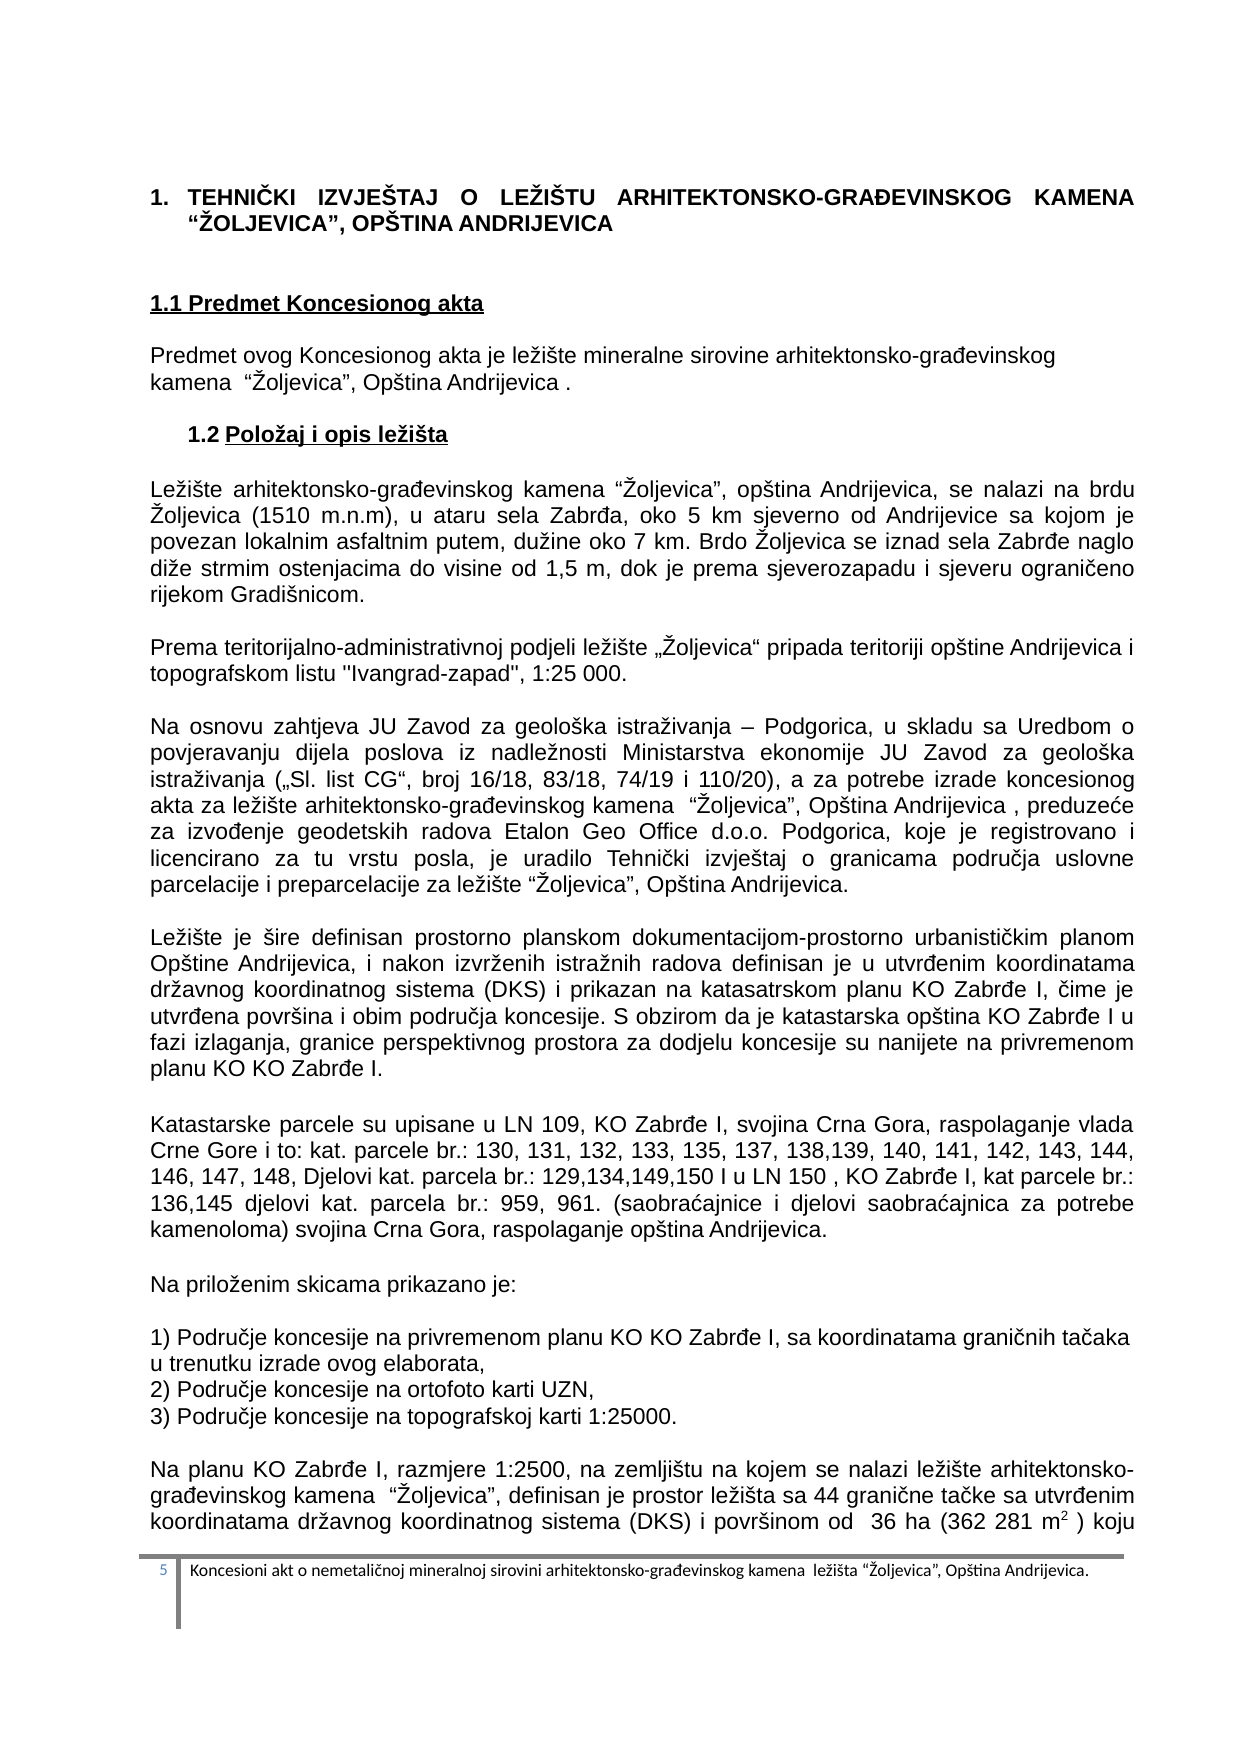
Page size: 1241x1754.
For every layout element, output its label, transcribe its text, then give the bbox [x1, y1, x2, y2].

text Ležište arhitektonsko-građevinskog kamena “Žoljevica”, opština Andrijevica, se nalazi na brdu Žoljevica (1510 m.n.m), u ataru sela Zabrđa, oko 5 km sjeverno od Andrijevice sa kojom je povezan lokalnim asfaltnim putem, dužine oko 7 km. Brdo Žoljevica se iznad sela Zabrđe naglo diže strmim ostenjacima do visine od 1,5 m, dok je prema sjeverozapadu i sjeveru ograničeno rijekom Gradišnicom. [150, 476, 1135, 607]
text 1) Područje koncesije na privremenom planu KO KO Zabrđe I, sa koordinatama graničnih tačaka u trenutku izrade ovog elaborata, [150, 1324, 1135, 1376]
subtitle TEHNIČKI IZVJEŠTAJ O LEŽIŠTU ARHITEKTONSKO-GRAĐEVINSKOG KAMENA “ŽOLJEVICA”, OPŠTINA ANDRIJEVICA [150, 184, 1135, 237]
subtitle 1.1 Predmet Koncesionog akta [150, 289, 1135, 316]
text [150, 1456, 1135, 1534]
text Predmet ovog Koncesionog akta je ležište mineralne sirovine arhitektonsko-građevinskog kamena “Žoljevica”, Opština Andrijevica . [150, 342, 1135, 395]
subtitle Položaj i opis ležišta [187, 421, 1135, 448]
text 3) Područje koncesije na topografskoj karti 1:25000. [150, 1403, 1135, 1429]
text 2) Područje koncesije na ortofoto karti UZN, [150, 1376, 1135, 1403]
text Katastarske parcele su upisane u LN 109, KO Zabrđe I, svojina Crna Gora, raspolaganje vlada Crne Gore i to: kat. parcele br.: 130, 131, 132, 133, 135, 137, 138,139, 140, 141, 142, 143, 144, 146, 147, 148, Djelovi kat. parcela br.: 129,134,149,150 I u LN 150 , KO Zabrđe I, kat parcele br.: 136,145 djelovi kat. parcela br.: 959, 961. (saobraćajnice i djelovi saobraćajnica za potrebe kamenoloma) svojina Crna Gora, raspolaganje opština Andrijevica. [150, 1111, 1135, 1242]
text Ležište je šire definisan prostorno planskom dokumentacijom-prostorno urbanističkim planom Opštine Andrijevica, i nakon izvrženih istražnih radova definisan je u utvrđenim koordinatama državnog koordinatnog sistema (DKS) i prikazan na katasatrskom planu KO Zabrđe I, čime je utvrđena površina i obim područja koncesije. S obzirom da je katastarska opština KO Zabrđe I u fazi izlaganja, granice perspektivnog prostora za dodjelu koncesije su nanijete na privremenom planu KO KO Zabrđe I. [150, 924, 1135, 1082]
text Prema teritorijalno-administrativnoj podjeli ležište „Žoljevica“ pripada teritoriji opštine Andrijevica i topografskom listu ''Ivangrad-zapad'', 1:25 000. [150, 634, 1135, 686]
text Na osnovu zahtjeva JU Zavod za geološka istraživanja – Podgorica, u skladu sa Uredbom o povjeravanju dijela poslova iz nadležnosti Ministarstva ekonomije JU Zavod za geološka istraživanja („Sl. list CG“, broj 16/18, 83/18, 74/19 i 110/20), a za potrebe izrade koncesionog akta za ležište arhitektonsko-građevinskog kamena “Žoljevica”, Opština Andrijevica , preduzeće za izvođenje geodetskih radova Etalon Geo Office d.o.o. Podgorica, koje je registrovano i licencirano za tu vrstu posla, je uradilo Tehnički izvještaj o granicama područja uslovne parcelacije i preparcelacije za ležište “Žoljevica”, Opština Andrijevica. [150, 713, 1135, 897]
text Na priloženim skicama prikazano je: [150, 1271, 1135, 1297]
